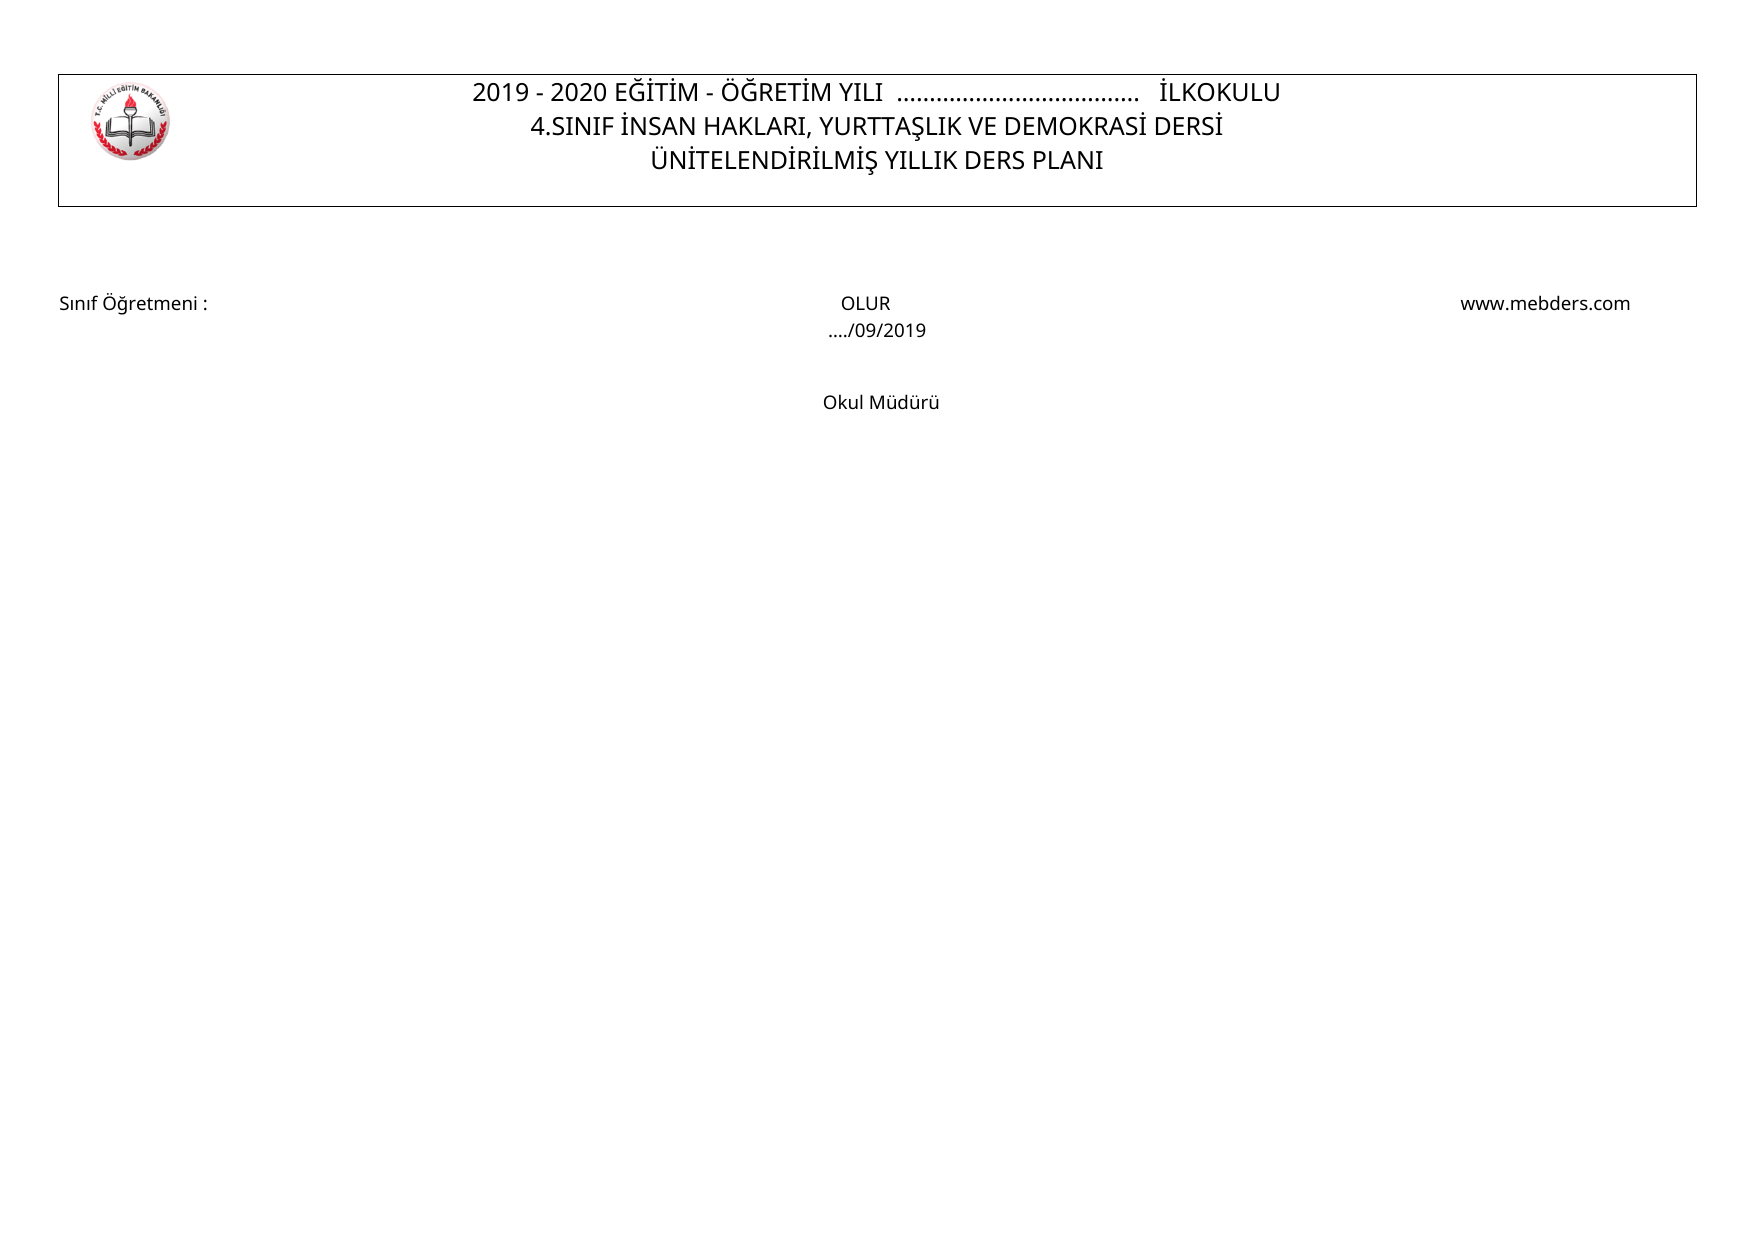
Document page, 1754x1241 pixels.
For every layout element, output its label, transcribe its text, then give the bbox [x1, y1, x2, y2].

text Okul Müdürü [797, 389, 1695, 414]
text Sınıf Öğretmeni : OLUR www.mebders.com [59, 290, 1695, 315]
picture [85, 77, 175, 167]
text …./09/2019 [59, 317, 1695, 343]
